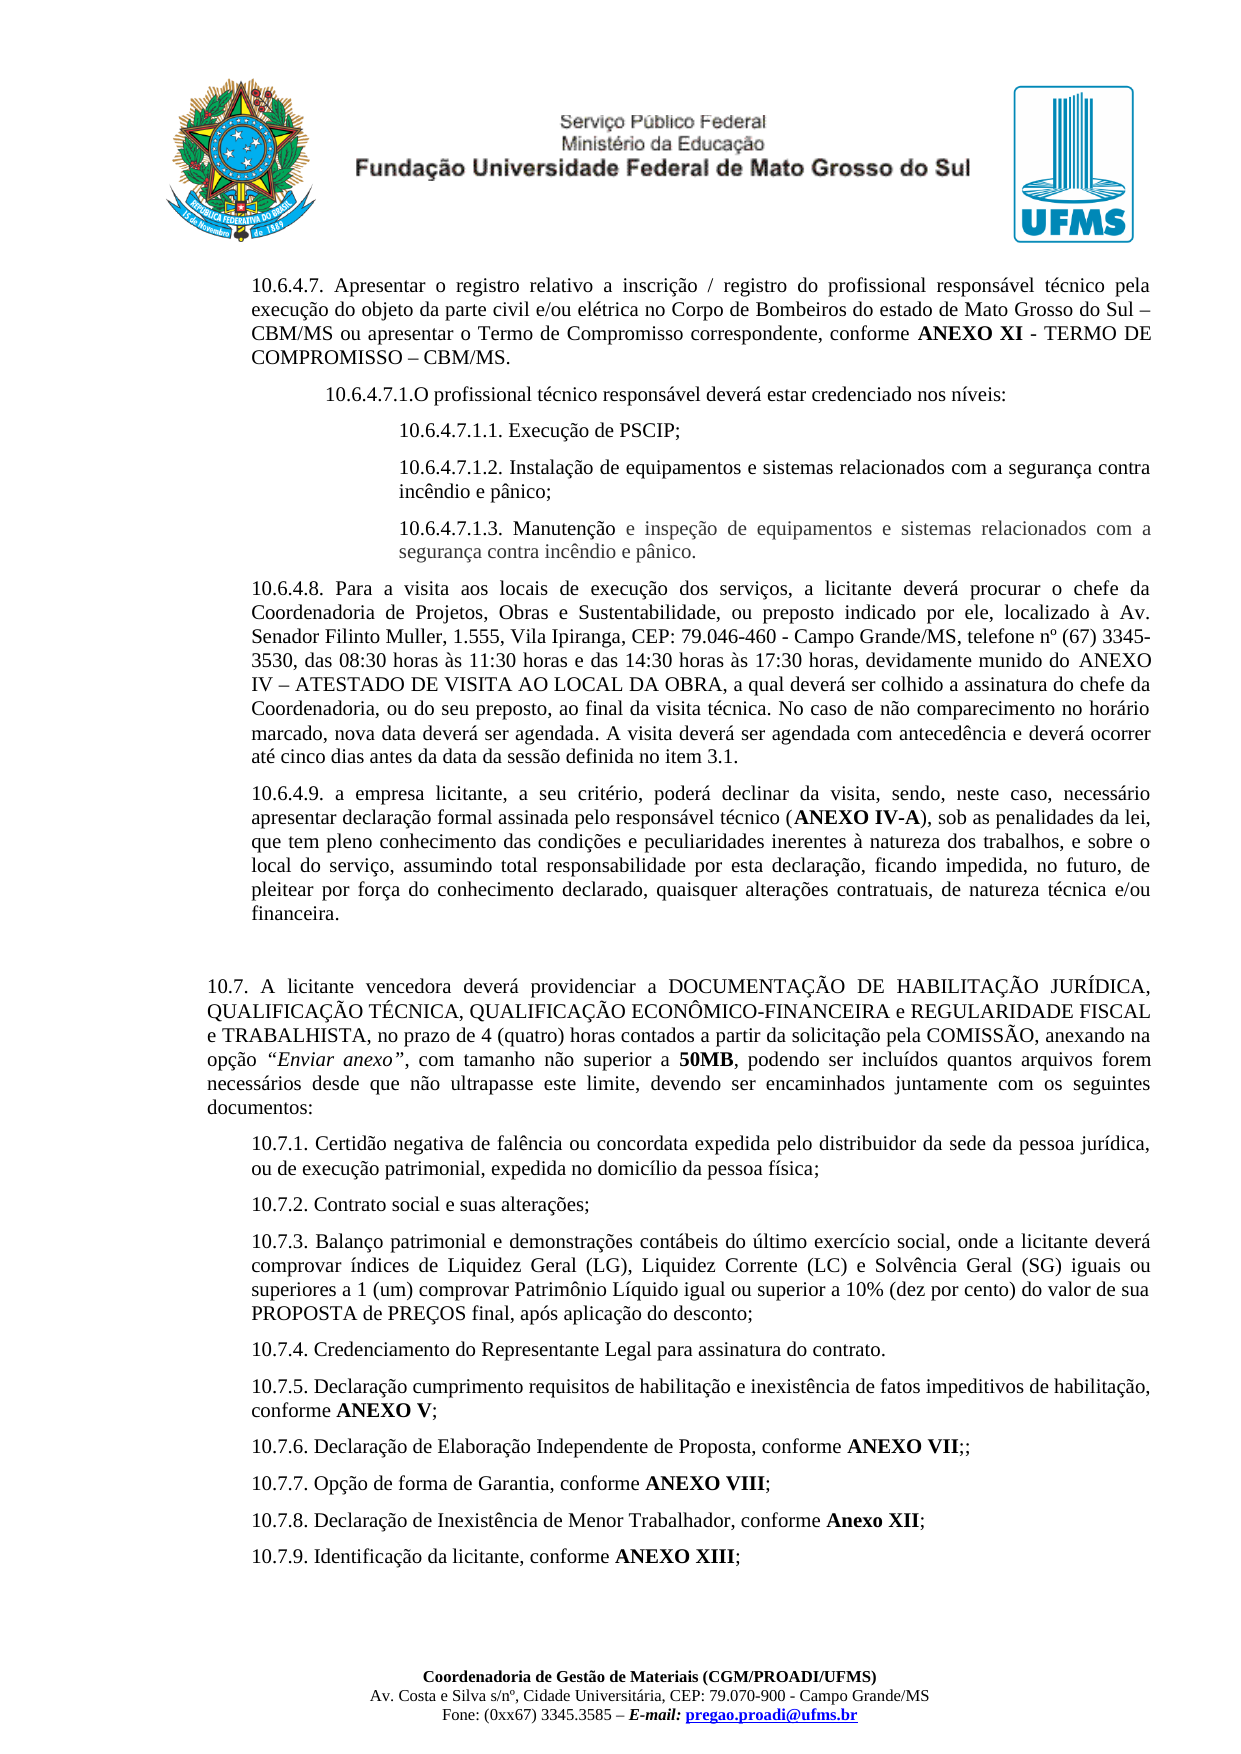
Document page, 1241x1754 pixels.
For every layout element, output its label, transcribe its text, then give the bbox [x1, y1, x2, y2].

text 10.6.4.8. Para a visita aos locais de execução dos serviços, a licitante deverá procurar o chefe da Coordenadoria de Projetos, Obras e Sustentabilidade, ou preposto indicado por ele, localizado à Av. Senador Filinto Muller, 1.555, Vila Ipiranga, CEP: 79.046-460 - Campo Grande/MS, telefone nº (67) 3345-3530, das 08:30 horas às 11:30 horas e das 14:30 horas às 17:30 horas, devidamente munido do ANEXO IV – ATESTADO DE VISITA AO LOCAL DA OBRA, a qual deverá ser colhido a assinatura do chefe da Coordenadoria, ou do seu preposto, ao final da visita técnica. No caso de não comparecimento no horário marcado, nova data deverá ser agendada. A visita deverá ser agendada com antecedência e deverá ocorrer até cinco dias antes da data da sessão definida no item 3.1. [251, 576, 1152, 768]
text 10.7.6. Declaração de Elaboração Independente de Proposta, conforme ANEXO VII;; [251, 1434, 1152, 1458]
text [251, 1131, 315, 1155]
text 10.7.3. Balanço patrimonial e demonstrações contábeis do último exercício social, onde a licitante deverá comprovar índices de Liquidez Geral (LG), Liquidez Corrente (LC) e Solvência Geral (SG) iguais ou superiores a 1 (um) comprovar Patrimônio Líquido igual ou superior a 10% (dez por cento) do valor de sua PROPOSTA de PREÇOS final, após aplicação do desconto; [251, 1228, 1152, 1325]
picture [355, 115, 970, 181]
text 10.7.5. Declaração cumprimento requisitos de habilitação e inexistência de fatos impeditivos de habilitação, conforme ANEXO V; [251, 1374, 1152, 1422]
text 10.6.4.7.1.3. Manutenção e inspeção de equipamentos e sistemas relacionados com a segurança contra incêndio e pânico. [399, 515, 1152, 563]
text 10.6.4.7.1.2. Instalação de equipamentos e sistemas relacionados com a segurança contra incêndio e pânico; [399, 455, 1152, 503]
text 10.7.4. Credenciamento do Representante Legal para assinatura do contrato. [251, 1337, 1152, 1361]
text 10.6.4.7.1.O profissional técnico responsável deverá estar credenciado nos níveis: [325, 382, 1152, 406]
text 10.6.4.9. a empresa licitante, a seu critério, poderá declinar da visita, sendo, neste caso, necessário apresentar declaração formal assinada pelo responsável técnico (ANEXO IV-A), sob as penalidades da lei, que tem pleno conhecimento das condições e peculiaridades inerentes à natureza dos trabalhos, e sobre o local do serviço, assumindo total responsabilidade por esta declaração, ficando impedida, no futuro, de pleitear por força do conhecimento declarado, quaisquer alterações contratuais, de natureza técnica e/ou financeira. [251, 781, 1152, 925]
text 10.7.7. Opção de forma de Garantia, conforme ANEXO VIII; [251, 1471, 1152, 1495]
text 10.7.9. Identificação da licitante, conforme ANEXO XIII; [251, 1544, 1152, 1568]
text 10.7. A licitante vencedora deverá providenciar a DOCUMENTAÇÃO DE HABILITAÇÃO JURÍDICA, QUALIFICAÇÃO TÉCNICA, QUALIFICAÇÃO ECONÔMICO-FINANCEIRA e REGULARIDADE FISCAL e TRABALHISTA, no prazo de 4 (quatro) horas contados a partir da solicitação pela COMISSÃO, anexando na opção “Enviar anexo”, com tamanho não superior a 50MB, podendo ser incluídos quantos arquivos forem necessários desde que não ultrapasse este limite, devendo ser encaminhados juntamente com os seguintes documentos: [207, 974, 1152, 1119]
text 10.7.8. Declaração de Inexistência de Menor Trabalhador, conforme Anexo XII; [251, 1508, 1152, 1532]
text 10.7.2. Contrato social e suas alterações; [251, 1192, 1152, 1216]
text 10.6.4.7.1.1. Execução de PSCIP; [399, 418, 1152, 442]
picture [165, 78, 316, 242]
picture [1016, 88, 1131, 240]
text 10.6.4.7. Apresentar o registro relativo a inscrição / registro do profissional responsável técnico pela execução do objeto da parte civil e/ou elétrica no Corpo de Bombeiros do estado de Mato Grosso do Sul – CBM/MS ou apresentar o Termo de Compromisso correspondente, conforme ANEXO XI - TERMO DE COMPROMISSO – CBM/MS. [251, 273, 1152, 369]
